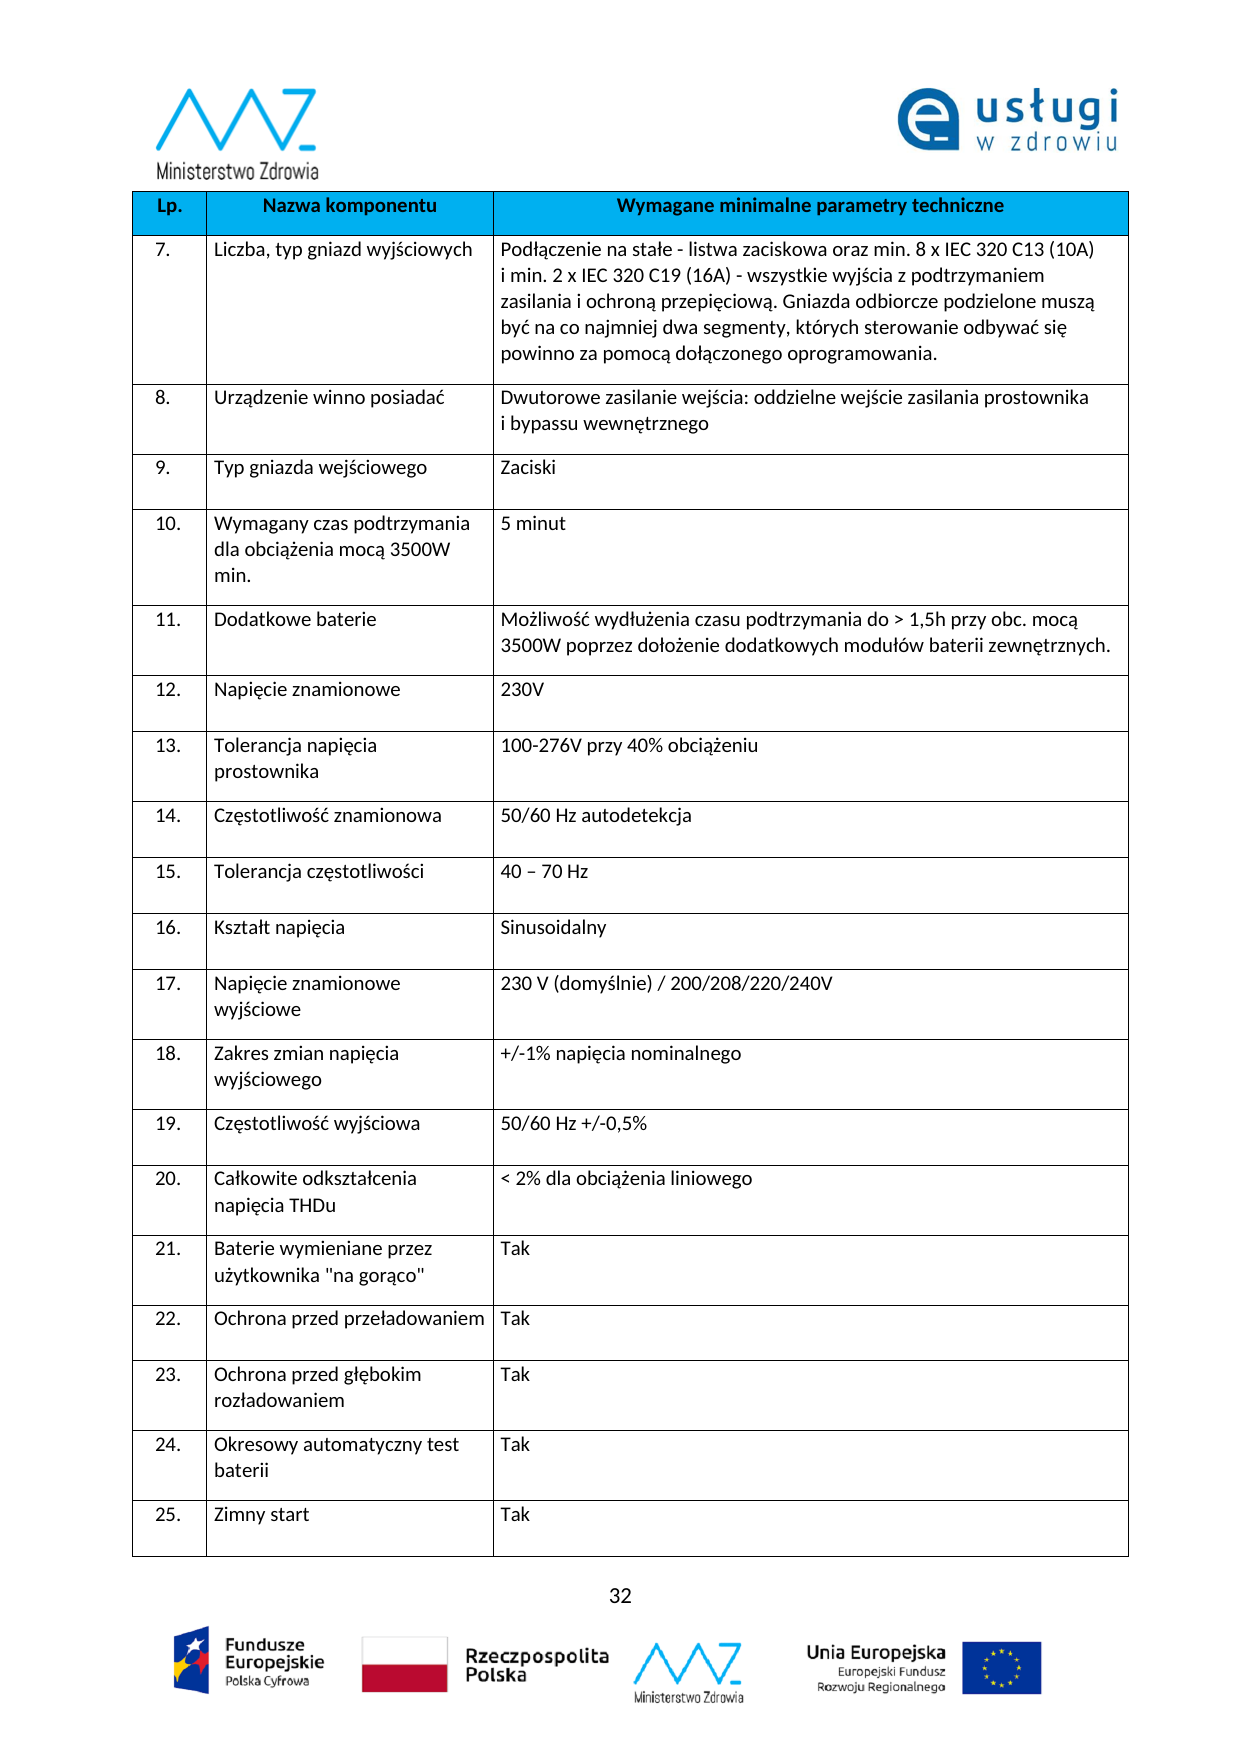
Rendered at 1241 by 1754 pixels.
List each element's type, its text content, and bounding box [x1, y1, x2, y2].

table_cell +/-1% napięcia nominalnego [494, 1040, 1128, 1109]
picture [883, 75, 1131, 160]
table_cell 5 minut [494, 510, 1128, 605]
table_cell Zaciski [494, 455, 1128, 509]
table_cell Tak [494, 1361, 1128, 1430]
table_cell Dwutorowe zasilanie wejścia: oddzielne wejście zasilania prostownika i bypassu wewnętrznego [494, 385, 1128, 453]
table_cell Częstotliwość wyjściowa [207, 1110, 493, 1164]
table_cell Tak [494, 1306, 1128, 1360]
table_cell [133, 1110, 206, 1164]
table_cell 40 – 70 Hz [494, 858, 1128, 913]
table_cell Tak [494, 1236, 1128, 1304]
table_header Wymagane minimalne parametry techniczne [494, 192, 1128, 235]
table_cell [133, 970, 206, 1039]
table_cell [133, 236, 206, 383]
table_cell Częstotliwość znamionowa [207, 802, 493, 857]
table_cell Typ gniazda wejściowego [207, 455, 493, 509]
table_cell 50/60 Hz autodetekcja [494, 802, 1128, 857]
table_cell Napięcie znamionowe [207, 676, 493, 731]
table_cell [133, 914, 206, 969]
table_cell Tolerancja napięcia prostownika [207, 732, 493, 801]
table_cell Ochrona przed głębokim rozładowaniem [207, 1361, 493, 1430]
table_cell Liczba, typ gniazd wyjściowych [207, 236, 493, 383]
table_cell Podłączenie na stałe - listwa zaciskowa oraz min. 8 x IEC 320 C13 (10A) i min. 2 x IEC 320 C19 (16A) - wszystkie wyjścia z podtrzymaniem zasilania i ochroną przepięciową. Gniazda odbiorcze podzielone muszą być na co najmniej dwa segmenty, których sterowanie odbywać się powinno za pomocą dołączonego oprogramowania. [494, 236, 1128, 383]
table_cell [133, 1306, 206, 1360]
table_cell Urządzenie winno posiadać [207, 385, 493, 453]
table_cell Możliwość wydłużenia czasu podtrzymania do > 1,5h przy obc. mocą 3500W poprzez dołożenie dodatkowych modułów baterii zewnętrznych. [494, 606, 1128, 675]
table_cell [133, 455, 206, 509]
table_cell [133, 732, 206, 801]
table_cell Ochrona przed przeładowaniem [207, 1306, 493, 1360]
table_cell [133, 606, 206, 675]
table_cell [133, 1431, 206, 1500]
table_cell [133, 1166, 206, 1234]
table_cell < 2% dla obciążenia liniowego [494, 1166, 1128, 1234]
table_cell 230V [494, 676, 1128, 731]
table_cell Tak [494, 1431, 1128, 1500]
table_cell [133, 858, 206, 913]
table_cell Baterie wymieniane przez użytkownika "na gorąco" [207, 1236, 493, 1304]
table_cell [133, 1040, 206, 1109]
table_cell 230 V (domyślnie) / 200/208/220/240V [494, 970, 1128, 1039]
table_cell Sinusoidalny [494, 914, 1128, 969]
table_cell Tak [494, 1501, 1128, 1556]
table_cell 50/60 Hz +/-0,5% [494, 1110, 1128, 1164]
table_cell [133, 510, 206, 605]
table_header Lp. [133, 192, 206, 235]
table_cell [133, 1501, 206, 1556]
table_cell Tolerancja częstotliwości [207, 858, 493, 913]
table_cell [133, 1361, 206, 1430]
table_cell [133, 676, 206, 731]
picture [147, 1608, 1093, 1741]
table_cell Okresowy automatyczny test baterii [207, 1431, 493, 1500]
table_cell [133, 1236, 206, 1304]
picture [147, 74, 387, 191]
table_cell Całkowite odkształcenia napięcia THDu [207, 1166, 493, 1234]
table_cell Dodatkowe baterie [207, 606, 493, 675]
table_cell [133, 802, 206, 857]
table_cell Wymagany czas podtrzymania dla obciążenia mocą 3500W min. [207, 510, 493, 605]
table_cell Napięcie znamionowe wyjściowe [207, 970, 493, 1039]
table_header Nazwa komponentu [207, 192, 493, 235]
table_cell [133, 385, 206, 453]
table_cell Kształt napięcia [207, 914, 493, 969]
table_cell 100-276V przy 40% obciążeniu [494, 732, 1128, 801]
table_cell Zakres zmian napięcia wyjściowego [207, 1040, 493, 1109]
table_cell Zimny start [207, 1501, 493, 1556]
